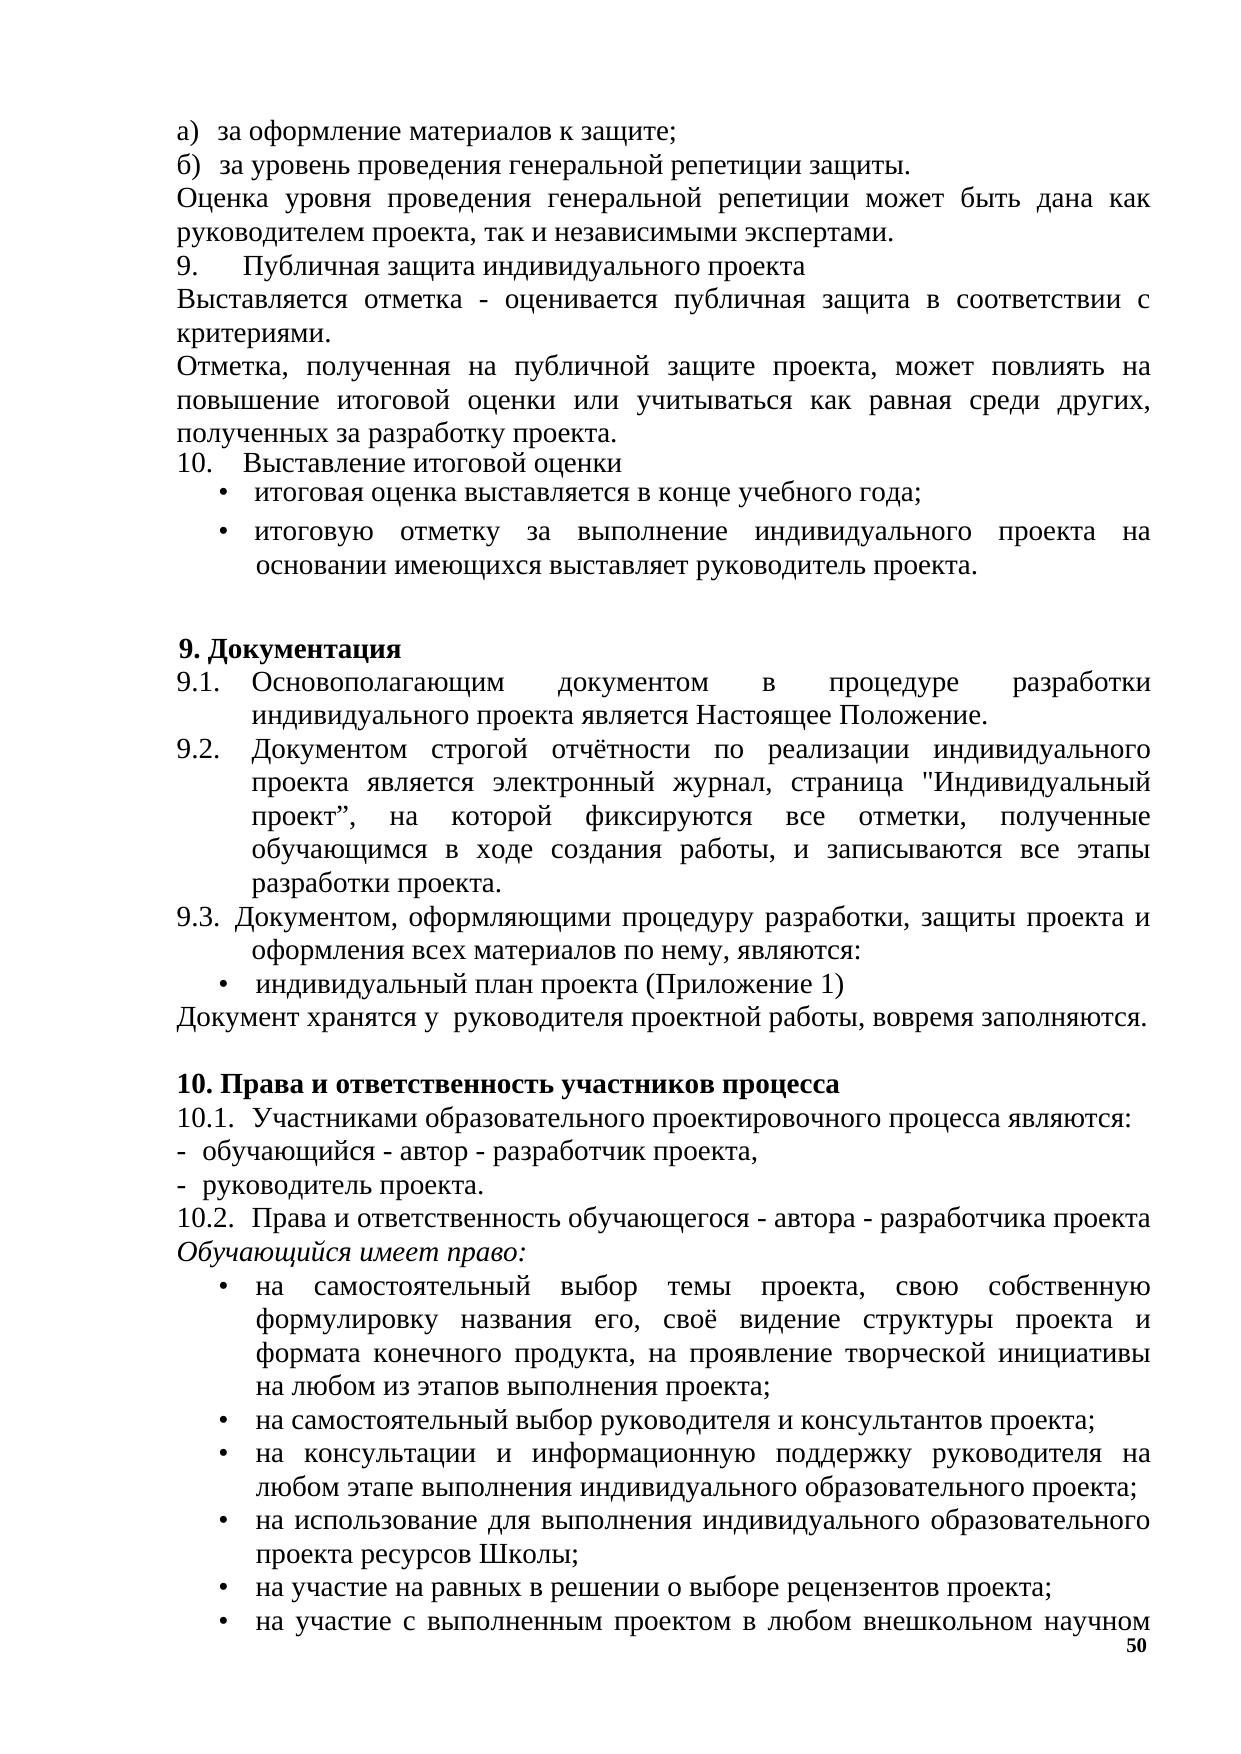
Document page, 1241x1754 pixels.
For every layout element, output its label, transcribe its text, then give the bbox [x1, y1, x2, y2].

list Документом строгой отчётности по реализации индивидуального проекта является электронный журнал, страница "Индивидуальный проект”, на которой фиксируются все отметки, полученные обучающимся в ходе создания работы, и записываются все этапы разработки проекта. [176, 731, 1152, 899]
list итоговую отметку за выполнение индивидуального проекта на основании имеющихся выставляет руководитель проекта. [218, 513, 1152, 581]
list обучающийся - автор - разработчик проекта, [176, 1134, 1152, 1167]
list на самостоятельный выбор руководителя и консультантов проекта; [218, 1402, 1152, 1436]
list руководитель проекта. [176, 1167, 1152, 1201]
text Обучающийся имеет право: [176, 1234, 1152, 1268]
list на консультации и информационную поддержку руководителя на любом этапе выполнения индивидуального образовательного проекта; [218, 1436, 1152, 1503]
list Документом, оформляющими процедуру разработки, защиты проекта и оформления всех материалов по нему, являются: [176, 899, 1152, 966]
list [218, 1603, 1152, 1637]
list на использование для выполнения индивидуального образовательного проекта ресурсов Школы; [218, 1503, 1152, 1570]
list Публичная защита индивидуального проекта [176, 248, 1152, 282]
list Участниками образовательного проектировочного процесса являются: [176, 1100, 1152, 1134]
text Выставляется отметка - оценивается публичная защита в соответствии с критериями. [176, 282, 1152, 349]
text Документ хранятся у руководителя проектной работы, вовремя заполняются. [176, 1000, 1152, 1033]
list Выставление итоговой оценки [176, 449, 1152, 478]
list индивидуальный план проекта (Приложение 1) [218, 966, 1152, 1000]
text 10. Права и ответственность участников процесса [176, 1067, 1152, 1100]
list Права и ответственность обучающегося - автора - разработчика проекта [176, 1201, 1152, 1234]
list итоговая оценка выставляется в конце учебного года; [218, 478, 1152, 508]
text б) за уровень проведения генеральной репетиции защиты. [176, 147, 1152, 181]
text Отметка, полученная на публичной защите проекта, может повлиять на повышение итоговой оценки или учитываться как равная среди других, полученных за разработку проекта. [176, 349, 1152, 449]
list на самостоятельный выбор темы проекта, свою собственную формулировку названия его, своё видение структуры проекта и формата конечного продукта, на проявление творческой инициативы на любом из этапов выполнения проекта; [218, 1268, 1152, 1402]
text 9. Документация [178, 635, 1152, 664]
text а) за оформление материалов к защите; [176, 114, 1152, 147]
list на участие на равных в решении о выборе рецензентов проекта; [218, 1570, 1152, 1603]
text Оценка уровня проведения генеральной репетиции может быть дана как руководителем проекта, так и независимыми экспертами. [176, 181, 1152, 248]
list Основополагающим документом в процедуре разработки индивидуального проекта является Настоящее Положение. [176, 664, 1152, 731]
